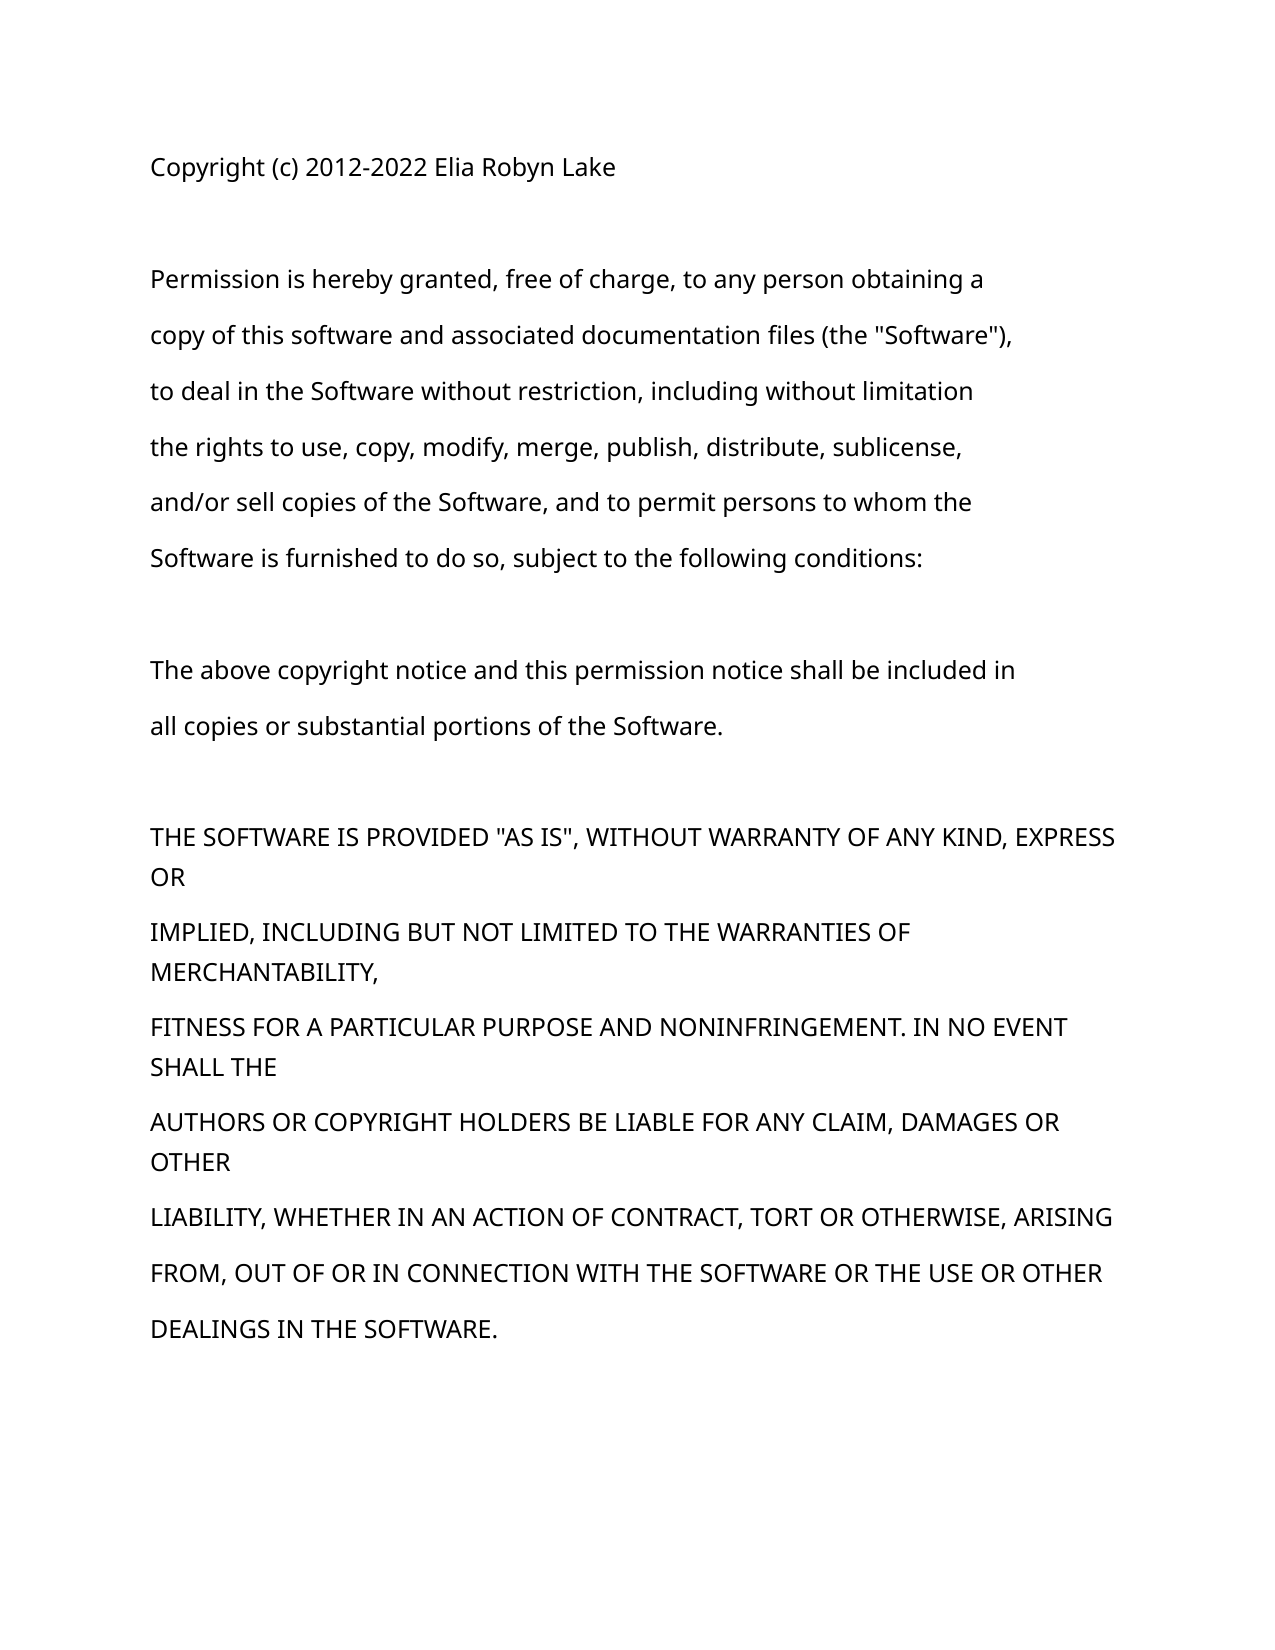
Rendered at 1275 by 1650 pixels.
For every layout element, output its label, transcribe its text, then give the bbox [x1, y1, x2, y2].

text FITNESS FOR A PARTICULAR PURPOSE AND NONINFRINGEMENT. IN NO EVENT SHALL THE [150, 1010, 1125, 1083]
text the rights to use, copy, modify, merge, publish, distribute, sublicense, [150, 429, 1125, 463]
text AUTHORS OR COPYRIGHT HOLDERS BE LIABLE FOR ANY CLAIM, DAMAGES OR OTHER [150, 1105, 1125, 1178]
text copy of this software and associated documentation files (the "Software"), [150, 317, 1125, 352]
text DEALINGS IN THE SOFTWARE. [150, 1312, 1125, 1346]
text IMPLIED, INCLUDING BUT NOT LIMITED TO THE WARRANTIES OF MERCHANTABILITY, [150, 915, 1125, 988]
text Permission is hereby granted, free of charge, to any person obtaining a [150, 262, 1125, 296]
text FROM, OUT OF OR IN CONNECTION WITH THE SOFTWARE OR THE USE OR OTHER [150, 1256, 1125, 1290]
text Software is furnished to do so, subject to the following conditions: [150, 541, 1125, 575]
text and/or sell copies of the Software, and to permit persons to whom the [150, 485, 1125, 519]
text Copyright (c) 2012-2022 Elia Robyn Lake [150, 150, 1125, 184]
text to deal in the Software without restriction, including without limitation [150, 373, 1125, 407]
text LIABILITY, WHETHER IN AN ACTION OF CONTRACT, TORT OR OTHERWISE, ARISING [150, 1200, 1125, 1234]
text The above copyright notice and this permission notice shall be included in [150, 652, 1125, 687]
text THE SOFTWARE IS PROVIDED "AS IS", WITHOUT WARRANTY OF ANY KIND, EXPRESS OR [150, 820, 1125, 893]
text all copies or substantial portions of the Software. [150, 708, 1125, 742]
